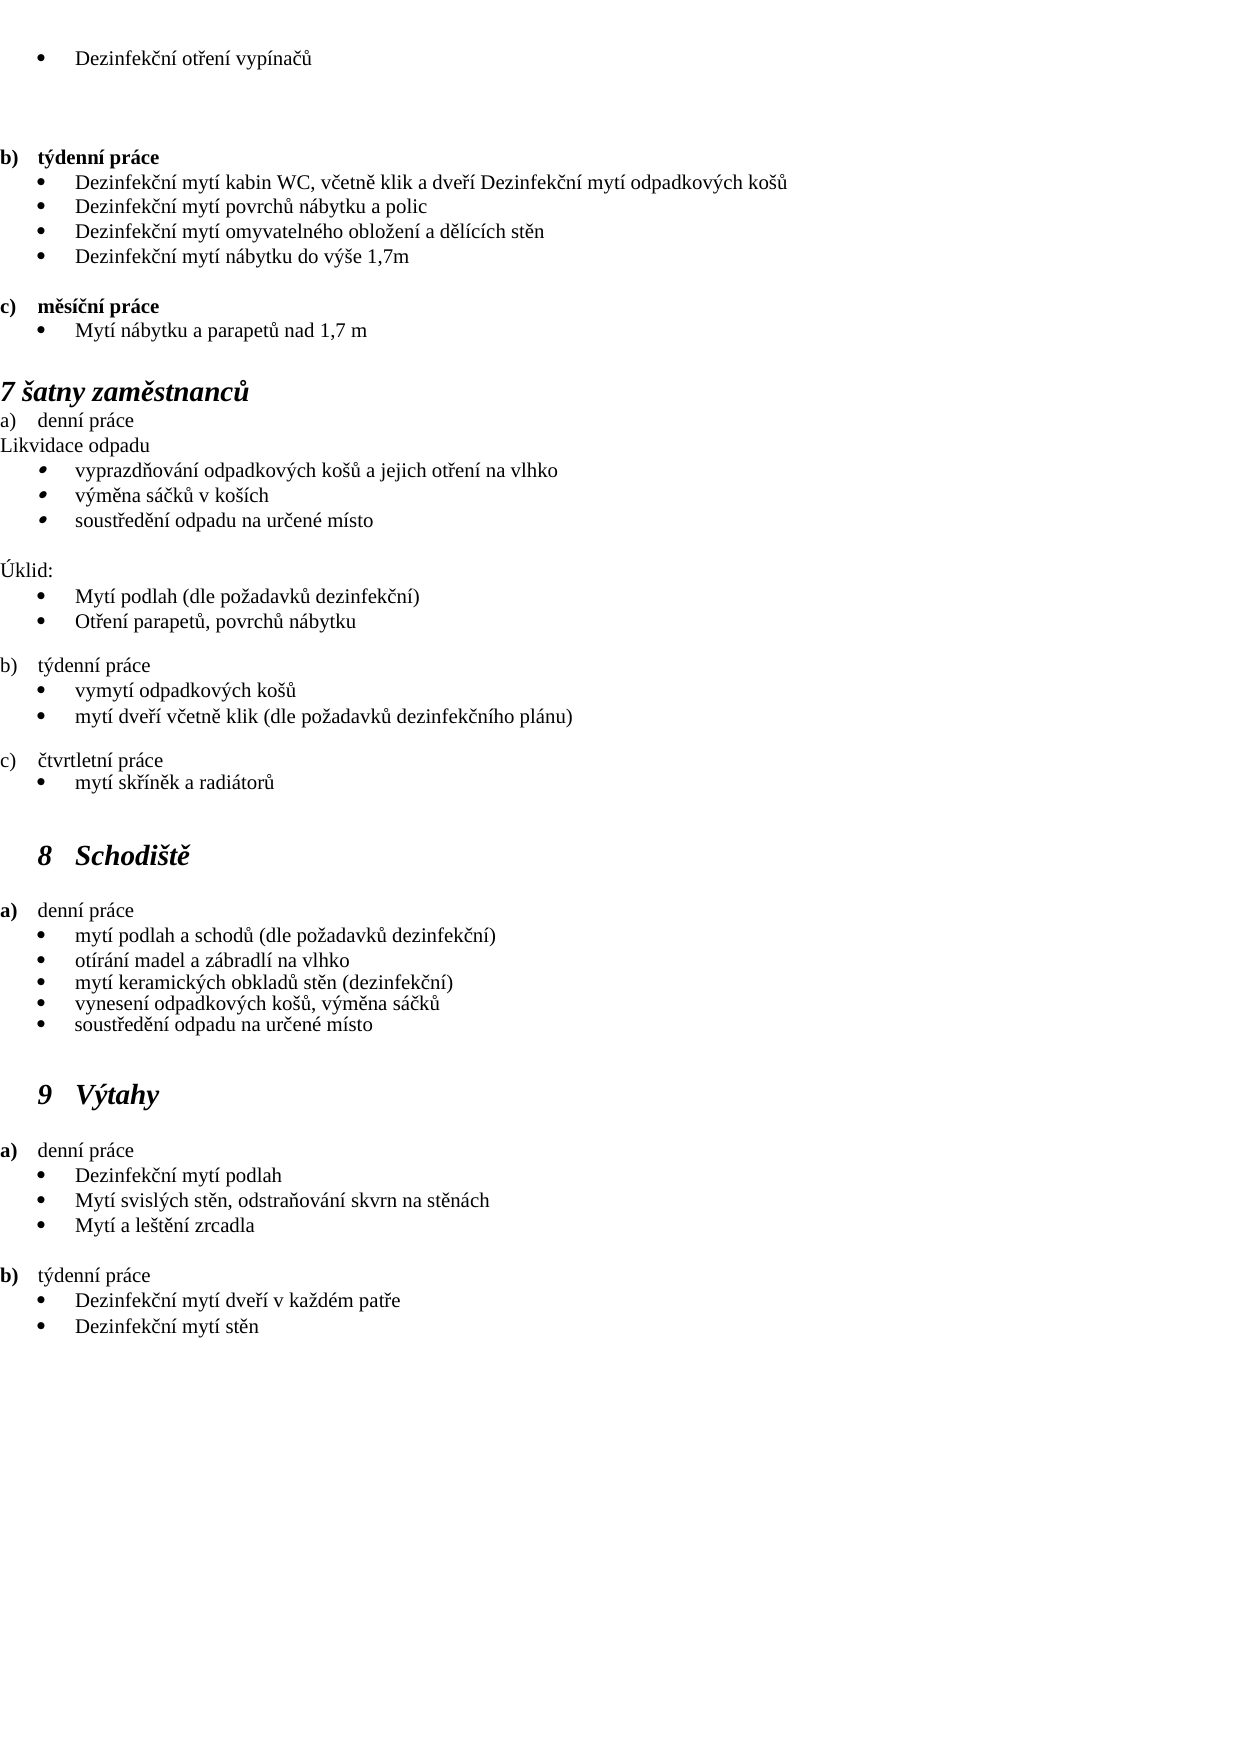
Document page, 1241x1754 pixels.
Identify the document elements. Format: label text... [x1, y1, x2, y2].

list mytí podlah a schodů (dle požadavků dezinfekční) [37, 923, 1240, 948]
list Dezinfekční otření vypínačů [37, 45, 853, 70]
list týdenní práce [0, 144, 1240, 169]
list Výtahy [37, 1081, 1240, 1110]
list týdenní práce [0, 652, 1240, 677]
list vymytí odpadkových košů [37, 677, 1240, 703]
list týdenní práce [0, 1263, 1240, 1288]
list Schodiště [37, 842, 1240, 872]
list vyprazdňování odpadkových košů a jejich otření na vlhko [37, 457, 1229, 483]
list soustředění odpadu na určené místo [37, 1014, 1240, 1035]
list Dezinfekční mytí stěn [37, 1313, 1240, 1338]
text Úklid: [0, 558, 1240, 583]
list Mytí podlah (dle požadavků dezinfekční) [37, 583, 1240, 608]
list čtvrtletní práce [0, 751, 1240, 772]
list Dezinfekční mytí kabin WC, včetně klik a dveří Dezinfekční mytí odpadkových košů [37, 169, 834, 194]
list denní práce [0, 897, 1240, 923]
list mytí skříněk a radiátorů [37, 773, 1240, 793]
list mytí dveří včetně klik (dle požadavků dezinfekčního plánu) [37, 703, 1240, 728]
list Dezinfekční mytí omyvatelného obložení a dělících stěn [37, 219, 853, 244]
list Dezinfekční mytí nábytku do výše 1,7m [37, 244, 1240, 268]
text Likvidace odpadu [0, 432, 1240, 457]
list Otření parapetů, povrchů nábytku [37, 608, 1240, 633]
subtitle 7 šatny zaměstnanců [0, 374, 1240, 407]
list Dezinfekční mytí podlah [37, 1162, 1240, 1187]
list výměna sáčků v koších [37, 483, 861, 508]
list měsíční práce [0, 293, 1240, 318]
list vynesení odpadkových košů, výměna sáčků [37, 994, 1240, 1014]
list Dezinfekční mytí dveří v každém patře [37, 1288, 1240, 1313]
list Mytí a leštění zrcadla [37, 1213, 792, 1238]
list Mytí nábytku a parapetů nad 1,7 m [37, 318, 1240, 343]
list Dezinfekční mytí povrchů nábytku a polic [37, 194, 1240, 219]
list denní práce [0, 407, 1240, 432]
list Mytí svislých stěn, odstraňování skvrn na stěnách [37, 1187, 1240, 1213]
list denní práce [0, 1137, 1240, 1162]
list mytí keramických obkladů stěn (dezinfekční) [37, 973, 1240, 994]
list soustředění odpadu na určené místo [37, 508, 861, 533]
list otírání madel a zábradlí na vlhko [37, 948, 1240, 973]
